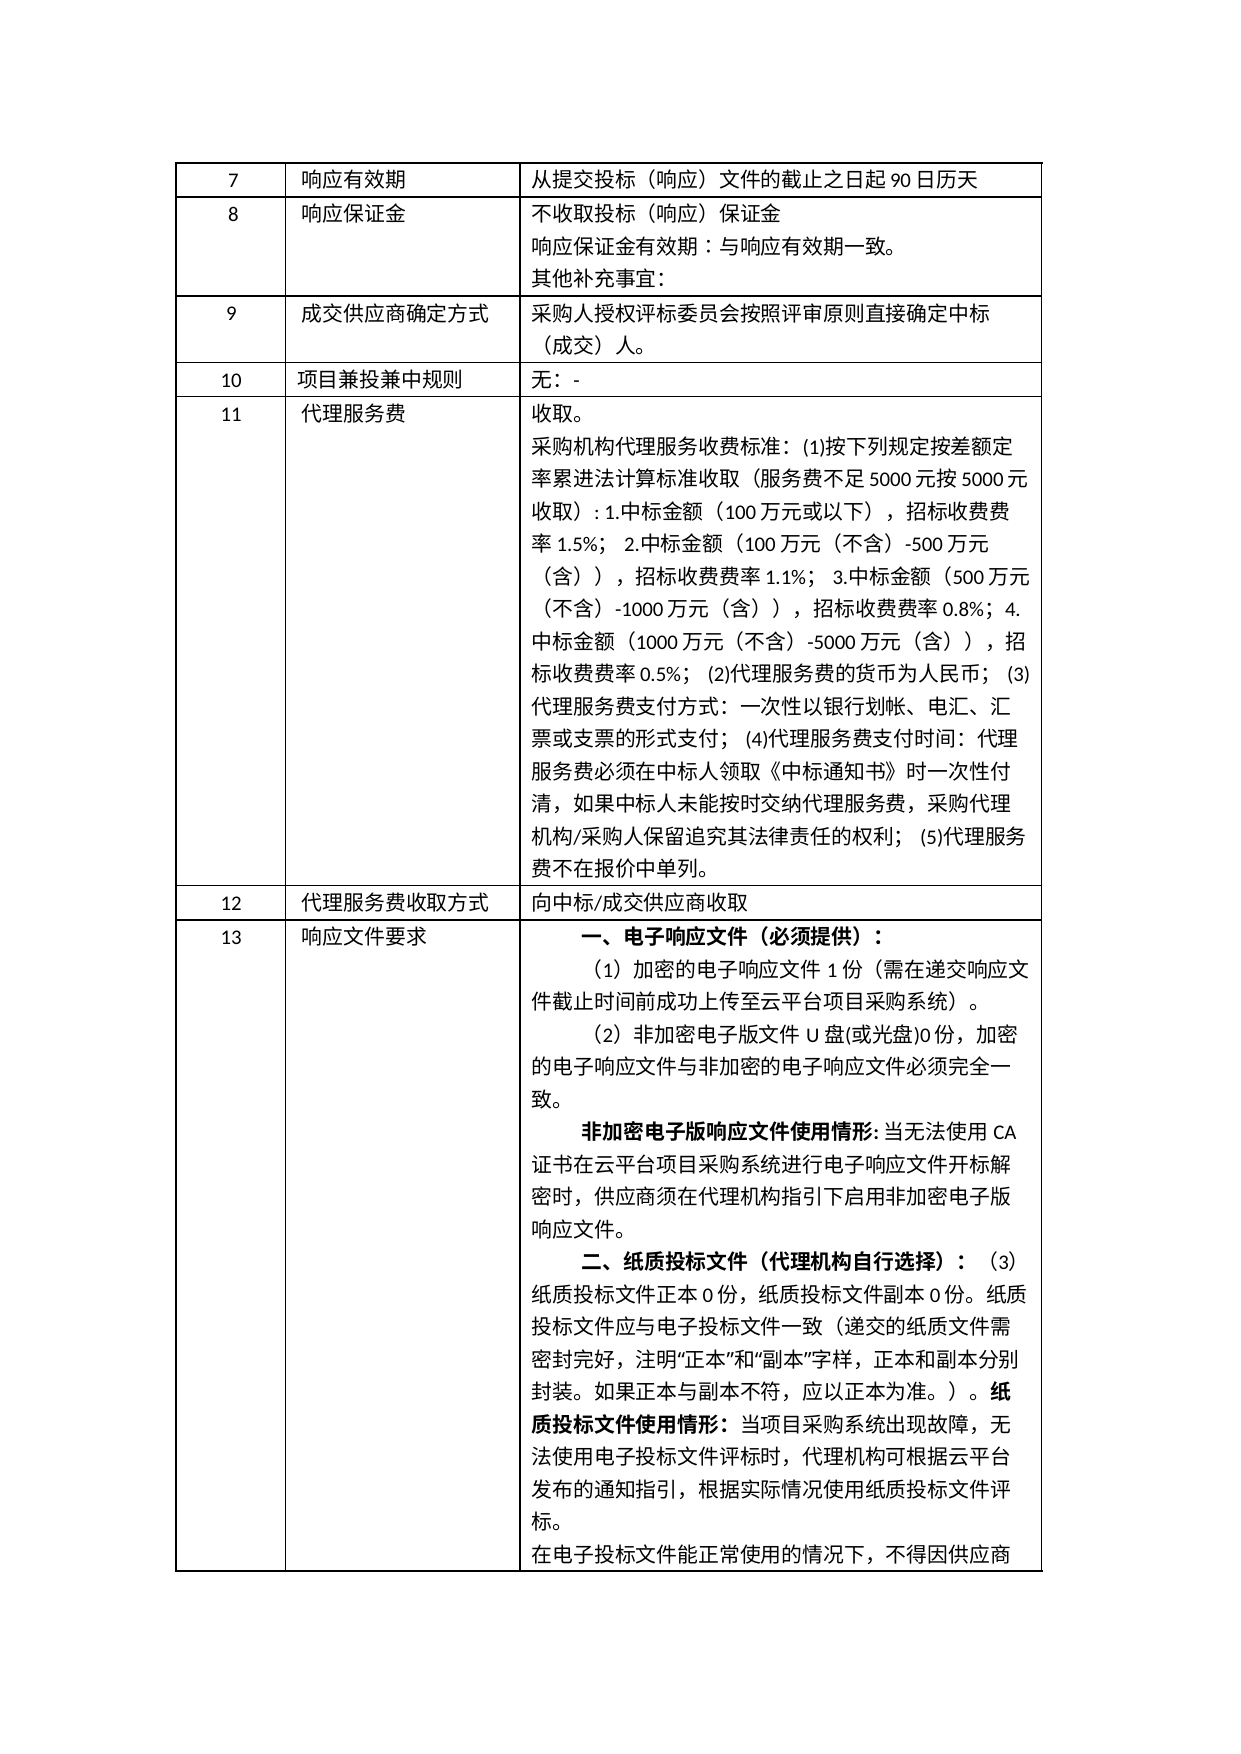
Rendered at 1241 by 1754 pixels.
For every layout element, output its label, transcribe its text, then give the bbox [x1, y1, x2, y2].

table_cell 成交供应商确定方式 [286, 297, 519, 362]
table_cell 从提交投标（响应）文件的截止之日起90日历天 [521, 164, 1041, 196]
table_cell 10 [177, 363, 285, 396]
table_cell 代理服务费 [286, 397, 519, 885]
table_cell 7 [177, 164, 285, 196]
table_cell 11 [177, 397, 285, 885]
table_cell 8 [177, 198, 285, 295]
table_cell 无：- [521, 363, 1041, 396]
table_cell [521, 921, 1041, 1570]
table_cell 项目兼投兼中规则 [286, 363, 519, 396]
table_cell 收取。 采购机构代理服务收费标准：(1)按下列规定按差额定率累进法计算标准收取（服务费不足5000元按5000元收取）: 1.中标金额（100万元或以下），招标收费费率1.5%； 2.中标金额（100万元（不含）-500万元（含）），招标收费费率1.1%； 3.中标金额（500万元（不含）-1000万元（含）），招标收费费率0.8%；4.中标金额（1000万元（不含）-5000万元（含）），招标收费费率0.5%； (2)代理服务费的货币为人民币； (3)代理服务费支付方式：一次性以银行划帐、电汇、汇票或支票的形式支付； (4)代理服务费支付时间：代理服务费必须在中标人领取《中标通知书》时一次性付清，如果中标人未能按时交纳代理服务费，采购代理机构/采购人保留追究其法律责任的权利； (5)代理服务费不在报价中单列。 [521, 397, 1041, 885]
table_cell 13 [177, 921, 285, 1570]
table_cell 采购人授权评标委员会按照评审原则直接确定中标（成交）人。 [521, 297, 1041, 362]
table_cell 向中标/成交供应商收取 [521, 886, 1041, 919]
table_cell 响应文件要求 [286, 921, 519, 1570]
table_cell 12 [177, 886, 285, 919]
table_cell 响应有效期 [286, 164, 519, 196]
table_cell 响应保证金 [286, 198, 519, 295]
table_cell 9 [177, 297, 285, 362]
table_cell 代理服务费收取方式 [286, 886, 519, 919]
table_cell 不收取投标（响应）保证金 响应保证金有效期∶与响应有效期一致。 其他补充事宜： [521, 198, 1041, 295]
